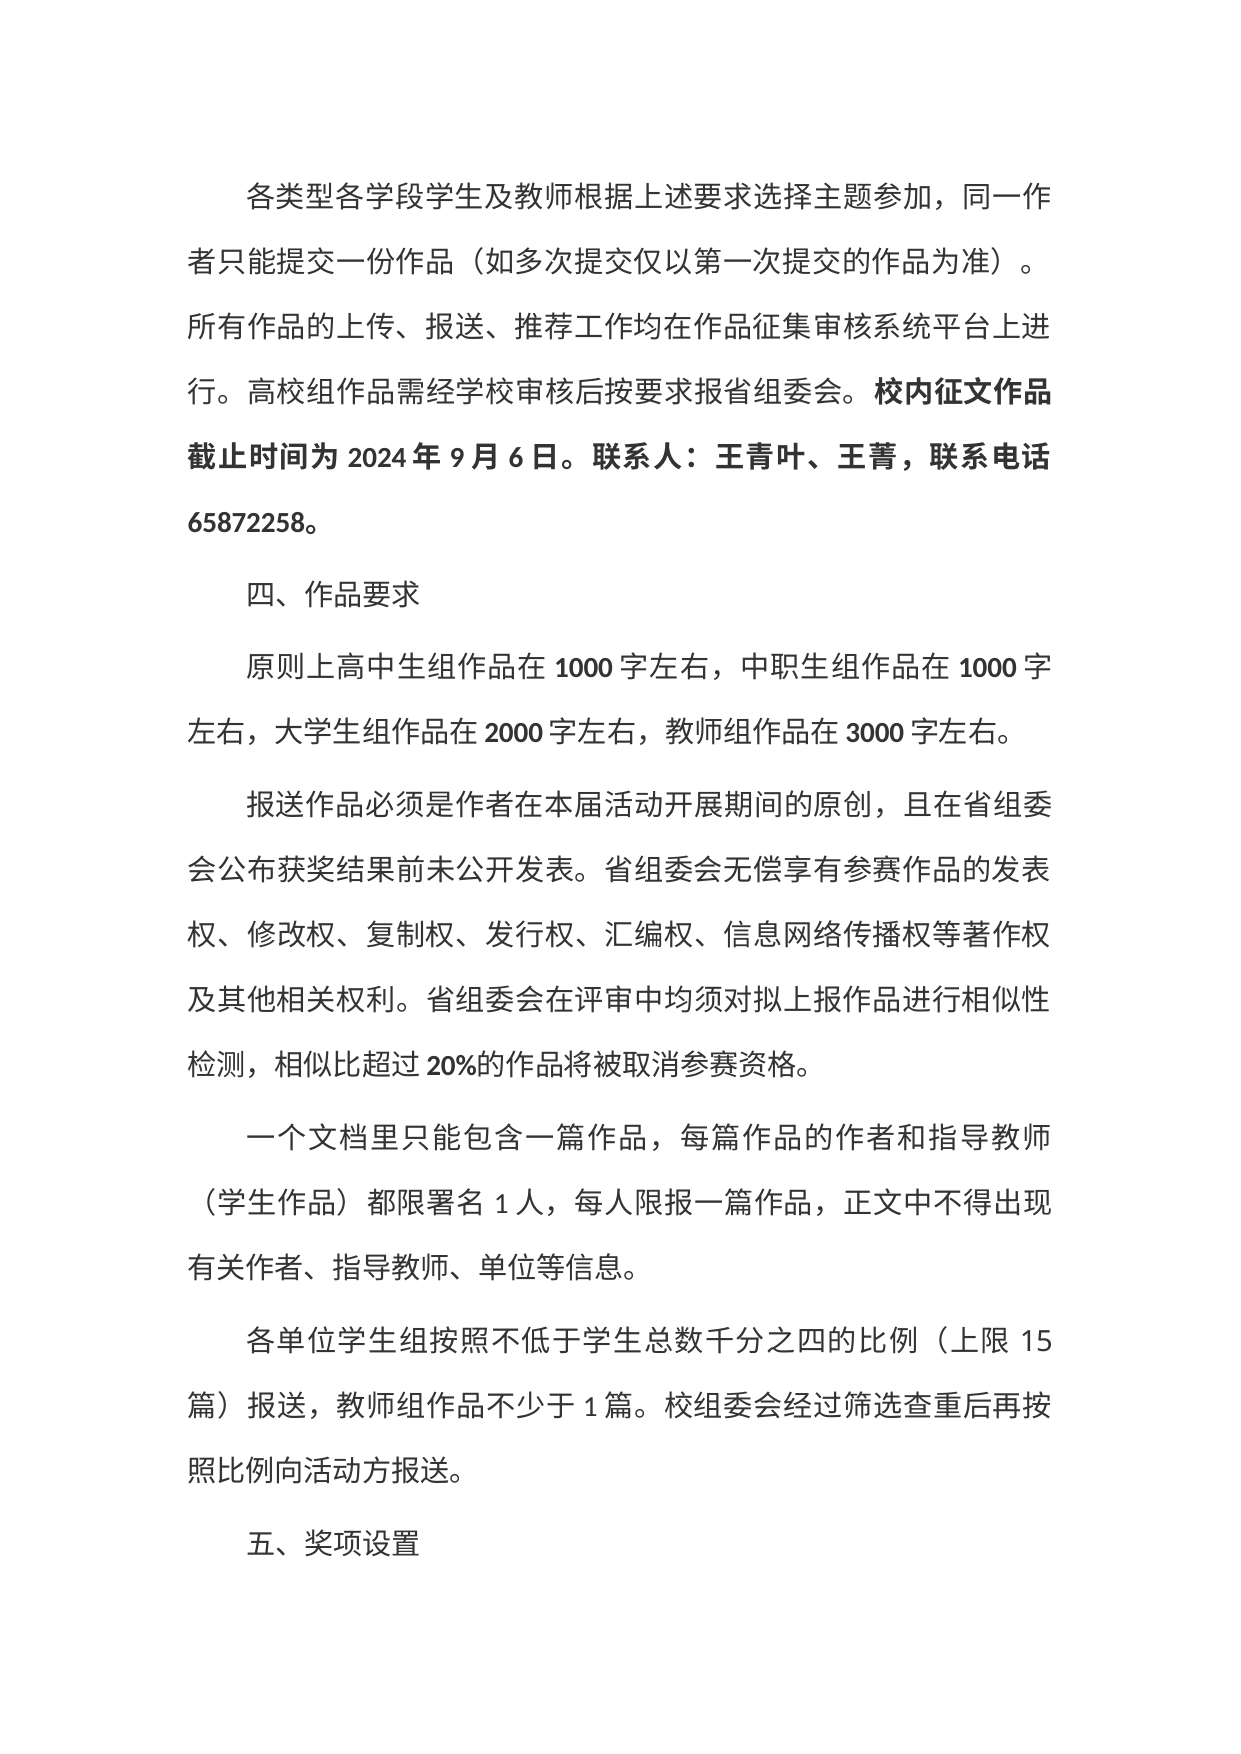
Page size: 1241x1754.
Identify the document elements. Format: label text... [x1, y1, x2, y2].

text 各单位学生组按照不低于学生总数千分之四的比例（上限15篇）报送，教师组作品不少于1篇。校组委会经过筛选查重后再按照比例向活动方报送。 [187, 1306, 1053, 1501]
text 四、作品要求 [187, 560, 1053, 625]
text 一个文档里只能包含一篇作品，每篇作品的作者和指导教师（学生作品）都限署名 1 人，每人限报一篇作品，正文中不得出现有关作者、指导教师、单位等信息。 [187, 1103, 1053, 1298]
text 报送作品必须是作者在本届活动开展期间的原创，且在省组委会公布获奖结果前未公开发表。省组委会无偿享有参赛作品的发表权、修改权、复制权、发行权、汇编权、信息网络传播权等著作权及其他相关权利。省组委会在评审中均须对拟上报作品进行相似性检测，相似比超过20%的作品将被取消参赛资格。 [187, 770, 1053, 1095]
text 各类型各学段学生及教师根据上述要求选择主题参加，同一作者只能提交一份作品（如多次提交仅以第一次提交的作品为准）。所有作品的上传、报送、推荐工作均在作品征集审核系统平台上进行。高校组作品需经学校审核后按要求报省组委会。校内征文作品截止时间为2024 年9月6日。联系人：王青叶、王菁，联系电话65872258。 [187, 162, 1053, 552]
text 原则上高中生组作品在1000字左右，中职生组作品在1000字左右，大学生组作品在2000字左右，教师组作品在3000字左右。 [187, 633, 1053, 763]
text 五、奖项设置 [187, 1509, 1053, 1574]
